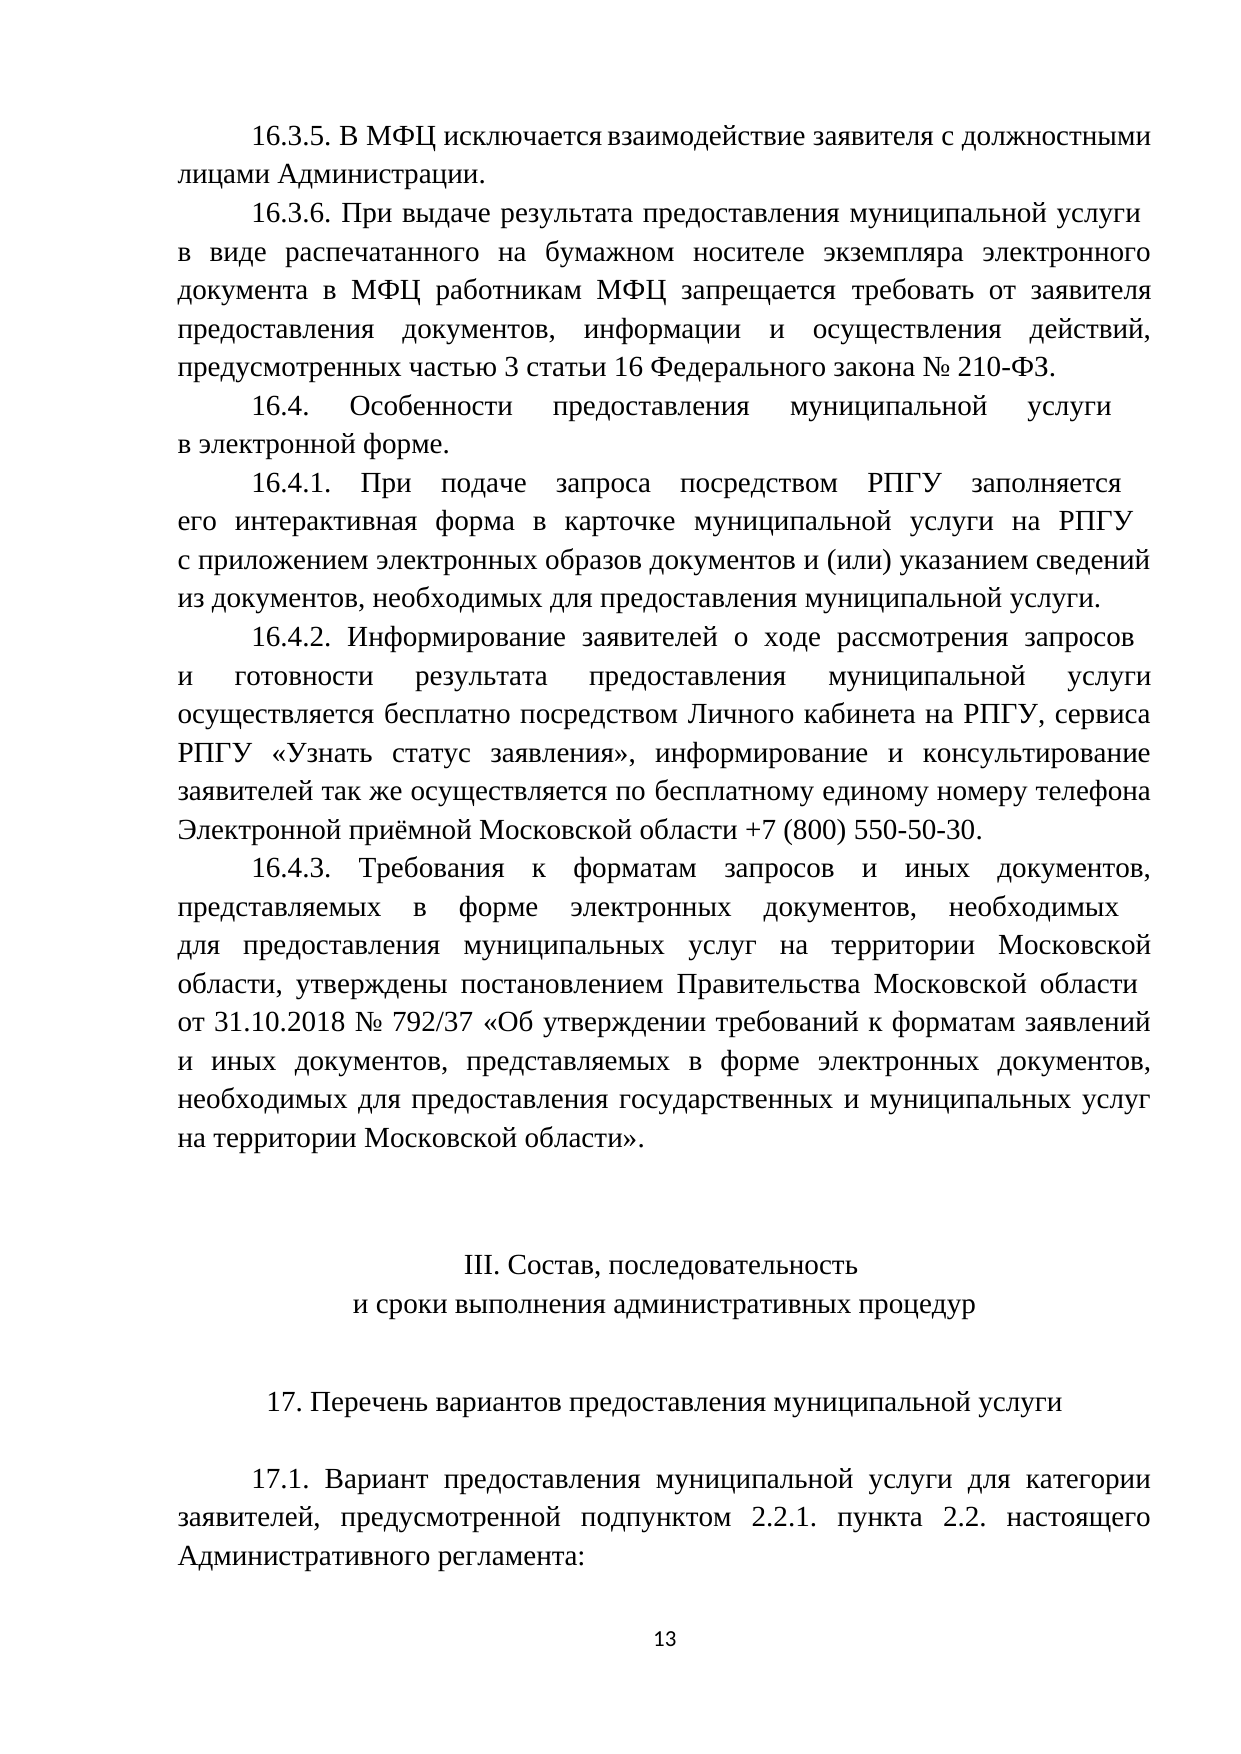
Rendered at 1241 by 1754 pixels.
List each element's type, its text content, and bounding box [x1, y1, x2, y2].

text 17.1. Вариант предоставления муниципальной услуги для категории заявителей, предусмотренной подпунктом 2.2.1. пункта 2.2. настоящего Административного регламента: [177, 1461, 1152, 1571]
subtitle 17. Перечень вариантов предоставления муниципальной услуги [177, 1384, 1152, 1417]
text 16.4.2. Информирование заявителей о ходе рассмотрения запросов и готовности результата предоставления муниципальной услуги осуществляется бесплатно посредством Личного кабинета на РПГУ, сервиса РПГУ «Узнать статус заявления», информирование и консультирование заявителей так же осуществляется по бесплатному единому номеру телефона Электронной приёмной Московской области +7 (800) 550-50-30. [177, 619, 1152, 845]
text 16.4.3. Требования к форматам запросов и иных документов, представляемых в форме электронных документов, необходимых для предоставления муниципальных услуг на территории Московской области, утверждены постановлением Правительства Московской области от 31.10.2018 № 792/37 «Об утверждении требований к форматам заявлений и иных документов, представляемых в форме электронных документов, необходимых для предоставления государственных и муниципальных услуг на территории Московской области». [177, 850, 1152, 1154]
text 16.3.5. В МФЦ исключается взаимодействие заявителя с должностными лицами Администрации. [177, 118, 1152, 190]
subtitle III. Состав, последовательность и сроки выполнения административных процедур [177, 1247, 1152, 1319]
text 16.3.6. При выдаче результата предоставления муниципальной услуги в виде распечатанного на бумажном носителе экземпляра электронного документа в МФЦ работникам МФЦ запрещается требовать от заявителя предоставления документов, информации и осуществления действий, предусмотренных частью 3 статьи 16 Федерального закона № 210-ФЗ. [177, 195, 1152, 383]
text 16.4. Особенности предоставления муниципальной услуги в электронной форме. [177, 388, 1152, 460]
text 16.4.1. При подаче запроса посредством РПГУ заполняется его интерактивная форма в карточке муниципальной услуги на РПГУ с приложением электронных образов документов и (или) указанием сведений из документов, необходимых для предоставления муниципальной услуги. [177, 465, 1152, 614]
